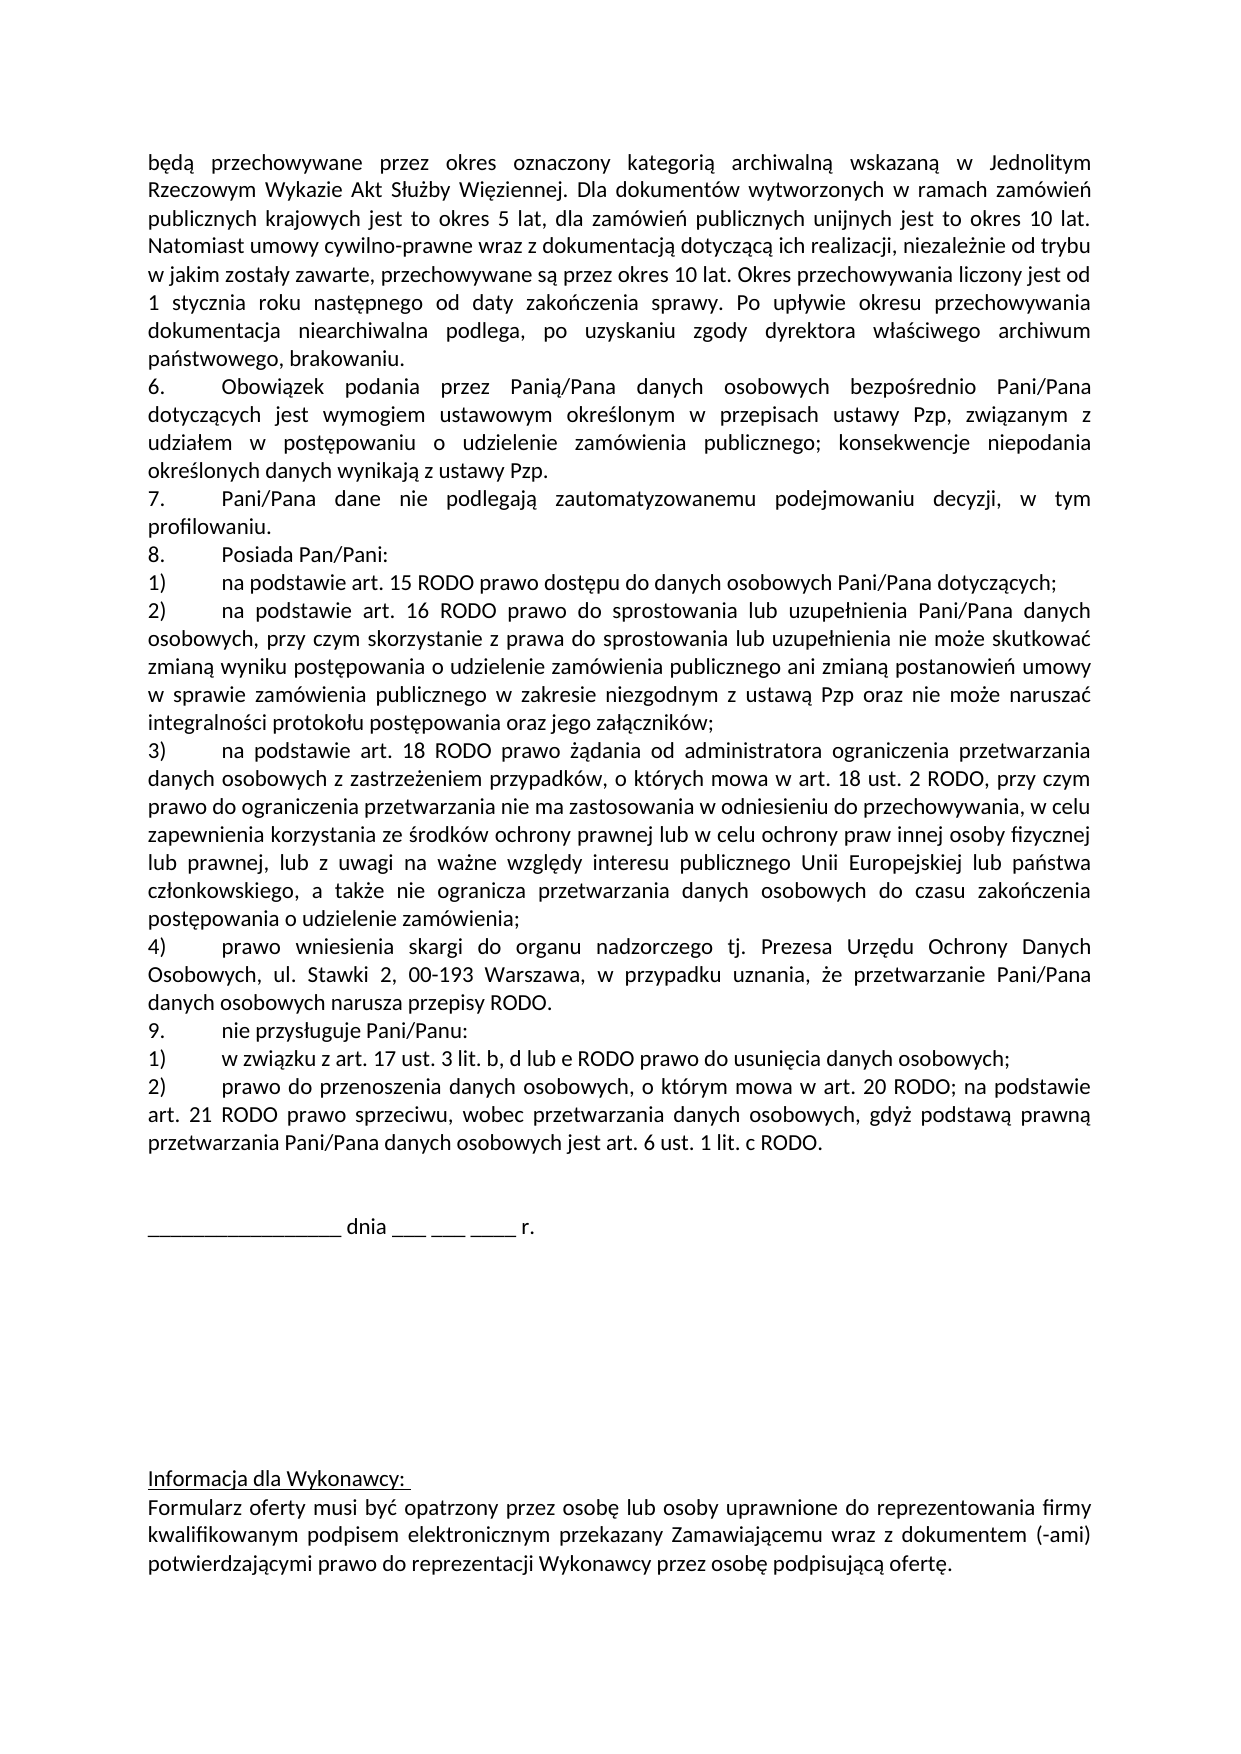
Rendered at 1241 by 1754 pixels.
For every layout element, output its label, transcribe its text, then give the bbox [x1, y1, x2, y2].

text 1) w związku z art. 17 ust. 3 lit. b, d lub e RODO prawo do usunięcia danych osobowych; [148, 1044, 1093, 1072]
text 2) na podstawie art. 16 RODO prawo do sprostowania lub uzupełnienia Pani/Pana danych osobowych, przy czym skorzystanie z prawa do sprostowania lub uzupełnienia nie może skutkować zmianą wyniku postępowania o udzielenie zamówienia publicznego ani zmianą postanowień umowy w sprawie zamówienia publicznego w zakresie niezgodnym z ustawą Pzp oraz nie może naruszać integralności protokołu postępowania oraz jego załączników; [148, 596, 1093, 736]
text 3) na podstawie art. 18 RODO prawo żądania od administratora ograniczenia przetwarzania danych osobowych z zastrzeżeniem przypadków, o których mowa w art. 18 ust. 2 RODO, przy czym prawo do ograniczenia przetwarzania nie ma zastosowania w odniesieniu do przechowywania, w celu zapewnienia korzystania ze środków ochrony prawnej lub w celu ochrony praw innej osoby fizycznej lub prawnej, lub z uwagi na ważne względy interesu publicznego Unii Europejskiej lub państwa członkowskiego, a także nie ogranicza przetwarzania danych osobowych do czasu zakończenia postępowania o udzielenie zamówienia; [148, 736, 1093, 932]
text _________________ dnia ___ ___ ____ r. [148, 1212, 1093, 1240]
text 4) prawo wniesienia skargi do organu nadzorczego tj. Prezesa Urzędu Ochrony Danych Osobowych, ul. Stawki 2, 00-193 Warszawa, w przypadku uznania, że przetwarzanie Pani/Pana danych osobowych narusza przepisy RODO. [148, 932, 1093, 1016]
text 1) na podstawie art. 15 RODO prawo dostępu do danych osobowych Pani/Pana dotyczących; [148, 568, 1093, 596]
text 6. Obowiązek podania przez Panią/Pana danych osobowych bezpośrednio Pani/Pana dotyczących jest wymogiem ustawowym określonym w przepisach ustawy Pzp, związanym z udziałem w postępowaniu o udzielenie zamówienia publicznego; konsekwencje niepodania określonych danych wynikają z ustawy Pzp. [148, 372, 1093, 484]
text 7. Pani/Pana dane nie podlegają zautomatyzowanemu podejmowaniu decyzji, w tym profilowaniu. [148, 484, 1093, 540]
text Informacja dla Wykonawcy: [148, 1464, 1093, 1493]
text Formularz oferty musi być opatrzony przez osobę lub osoby uprawnione do reprezentowania firmy kwalifikowanym podpisem elektronicznym przekazany Zamawiającemu wraz z dokumentem (-ami) potwierdzającymi prawo do reprezentacji Wykonawcy przez osobę podpisującą ofertę. [148, 1493, 1093, 1577]
text 9. nie przysługuje Pani/Panu: [148, 1016, 1093, 1044]
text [148, 148, 1093, 372]
text 8. Posiada Pan/Pani: [148, 540, 1093, 568]
text 2) prawo do przenoszenia danych osobowych, o którym mowa w art. 20 RODO; na podstawie art. 21 RODO prawo sprzeciwu, wobec przetwarzania danych osobowych, gdyż podstawą prawną przetwarzania Pani/Pana danych osobowych jest art. 6 ust. 1 lit. c RODO. [148, 1072, 1093, 1156]
